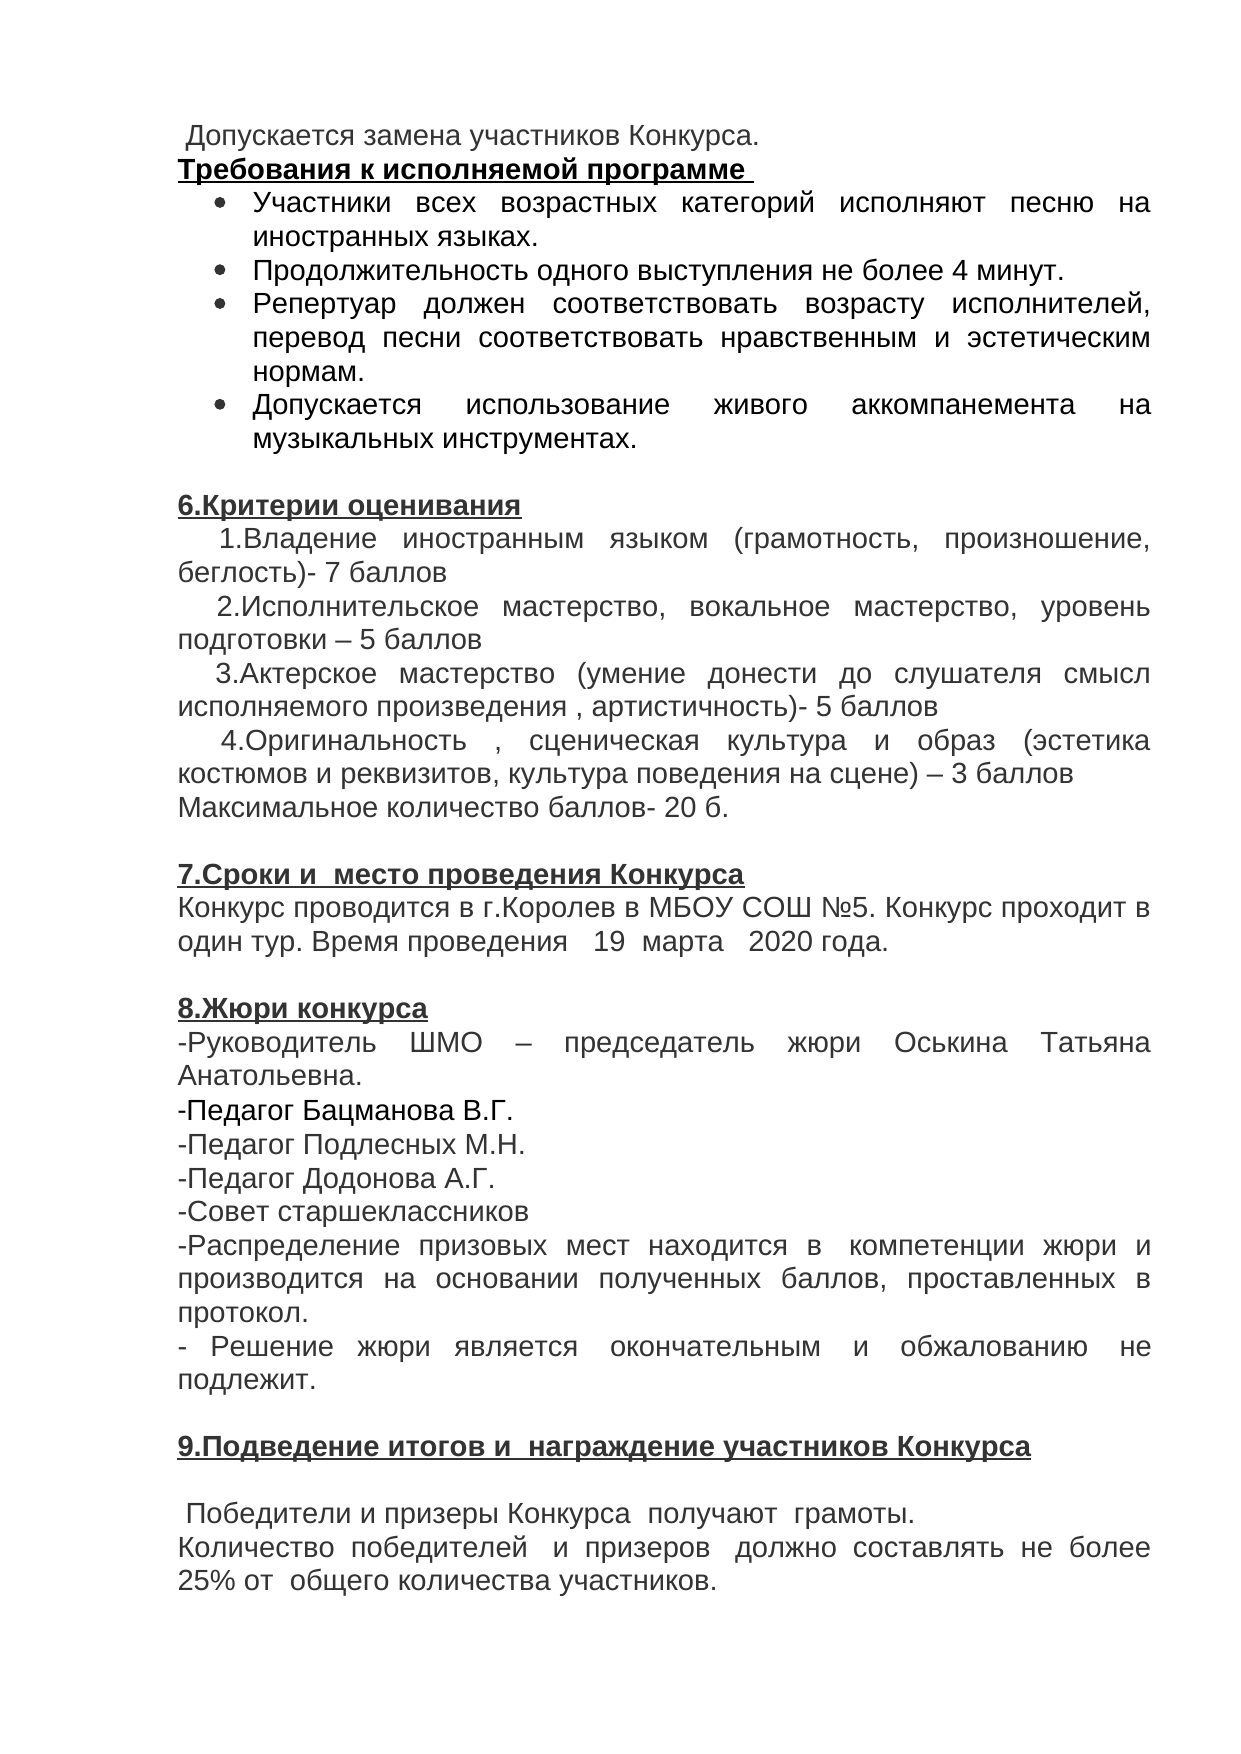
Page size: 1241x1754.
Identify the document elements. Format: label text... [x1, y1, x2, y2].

list Продолжительность одного выступления не более 4 минут. [215, 252, 1152, 286]
text Победители и призеры Конкурса получают грамоты. [177, 1496, 1152, 1530]
text -Руководитель ШМО – председатель жюри Оськина Татьяна Анатольевна. [177, 1024, 1152, 1092]
text Максимальное количество баллов- 20 б. [177, 790, 1152, 823]
text Конкурс проводится в г.Королев в МБОУ СОШ №5. Конкурс проходит в один тур. Время проведения 19 марта 2020 года. [177, 890, 1152, 957]
text Допускается замена участников Конкурса. [177, 118, 1152, 152]
text 9.Подведение итогов и награждение участников Конкурса [177, 1429, 1152, 1463]
list Участники всех возрастных категорий исполняют песню на иностранных языках. [215, 185, 1152, 252]
text 1.Владение иностранным языком (грамотность, произношение, беглость)- 7 баллов [177, 521, 1152, 588]
text 3.Актерское мастерство (умение донести до слушателя смысл исполняемого произведения , артистичность)- 5 баллов [177, 656, 1152, 723]
text -Распределение призовых мест находится в компетенции жюри и производится на основании полученных баллов, проставленных в протокол. [177, 1228, 1152, 1328]
text - Решение жюри является окончательным и обжалованию не подлежит. [177, 1328, 1152, 1396]
text -Педагог Подлесных М.Н. [177, 1127, 1152, 1161]
text -Совет старшеклассников [177, 1194, 1152, 1228]
text 8.Жюри конкурса [177, 991, 1152, 1024]
text Требования к исполняемой программе [177, 152, 1152, 185]
text 2.Исполнительское мастерство, вокальное мастерство, уровень подготовки – 5 баллов [177, 588, 1152, 656]
text 4.Оригинальность , сценическая культура и образ (эстетика костюмов и реквизитов, культура поведения на сцене) – 3 баллов [177, 723, 1152, 790]
list Допускается использование живого аккомпанемента на музыкальных инструментах. [215, 387, 1152, 454]
text Количество победителей и призеров должно составлять не более 25% от общего количества участников. [177, 1530, 1152, 1597]
text -Педагог Додонова А.Г. [177, 1161, 1152, 1194]
text 6.Критерии оценивания [177, 488, 1152, 521]
list Репертуар должен соответствовать возрасту исполнителей, перевод песни соответствовать нравственным и эстетическим нормам. [215, 286, 1152, 387]
text 7.Сроки и место проведения Конкурса [177, 857, 1152, 890]
text -Педагог Бацманова В.Г. [177, 1092, 1152, 1127]
